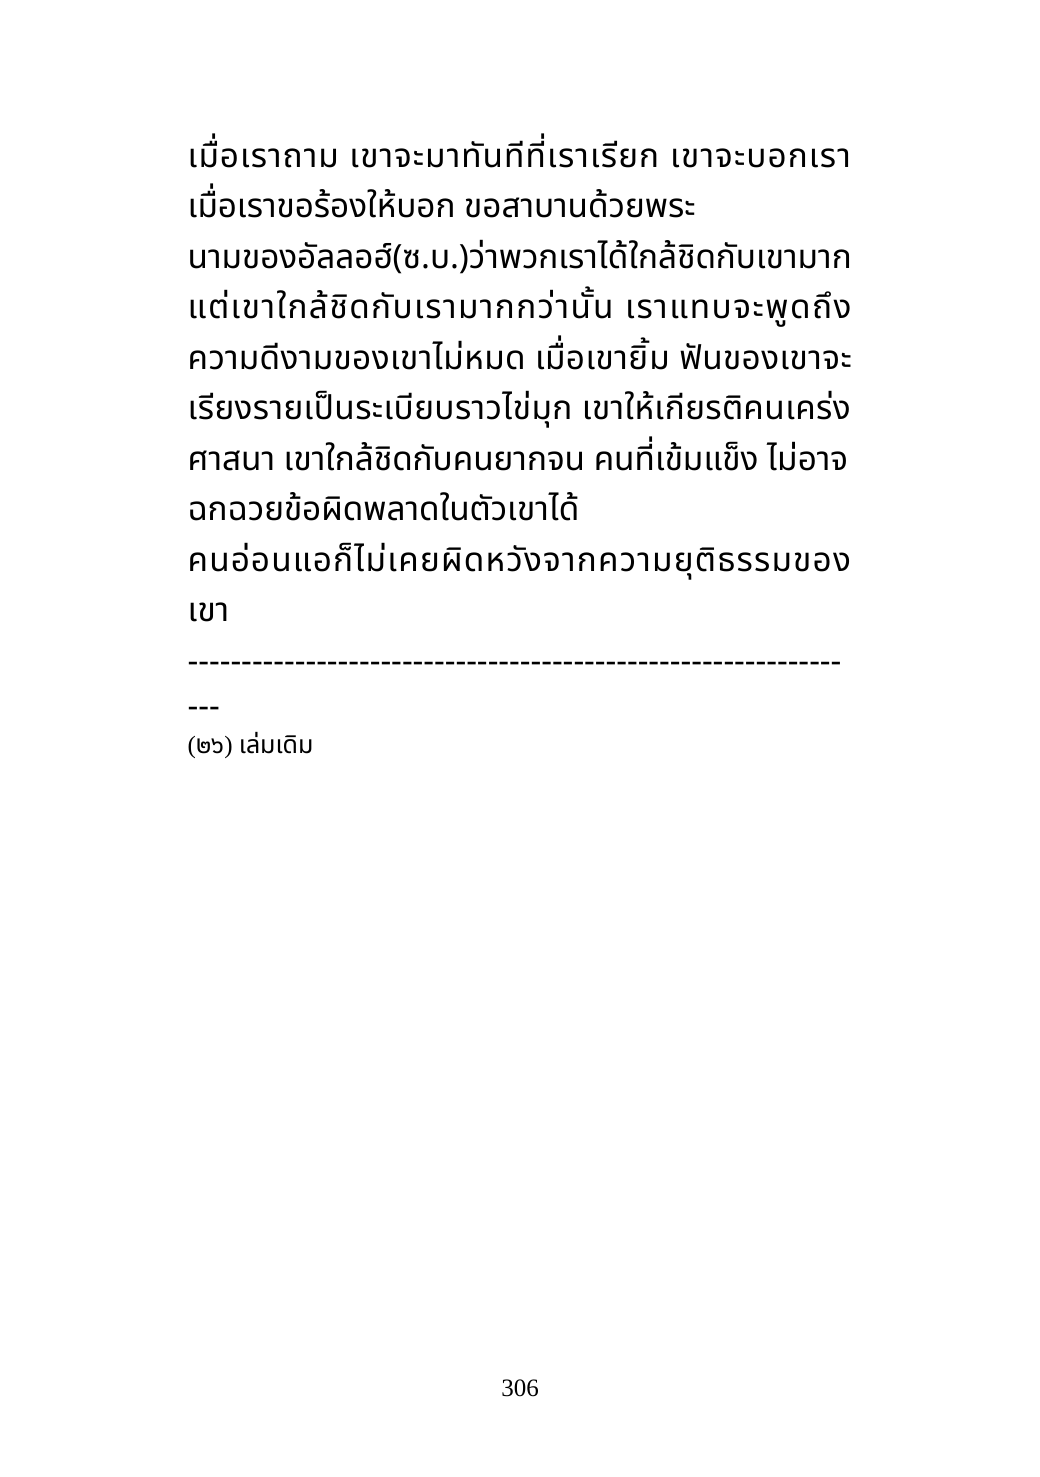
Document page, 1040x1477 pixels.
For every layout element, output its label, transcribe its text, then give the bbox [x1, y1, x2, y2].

text นามของอัลลอฮ์(ซ.บ.)ว่าพวกเราได้ใกล้ชิดกับเขามาก แต่เขาใกล้ชิดกับเรามากกว่านั้น เราแทบจะพูดถึงความดีงามของเขาไม่หมด เมื่อเขายิ้ม ฟันของเขาจะเรียงรายเป็นระเบียบราวไข่มุก เขาให้เกียรติคนเคร่งศาสนา เขาใกล้ชิดกับคนยากจน คนที่เข้มแข็ง ไม่อาจฉกฉวยข้อผิดพลาดในตัวเขาได้ [187, 233, 852, 536]
text ---------------------------------------------------------------- [187, 636, 852, 727]
text คนอ่อนแอก็ไม่เคยผิดหวังจากความยุติธรรมของเขา [187, 536, 852, 636]
text (๒๖) เล่มเดิม [187, 727, 852, 765]
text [187, 132, 852, 233]
